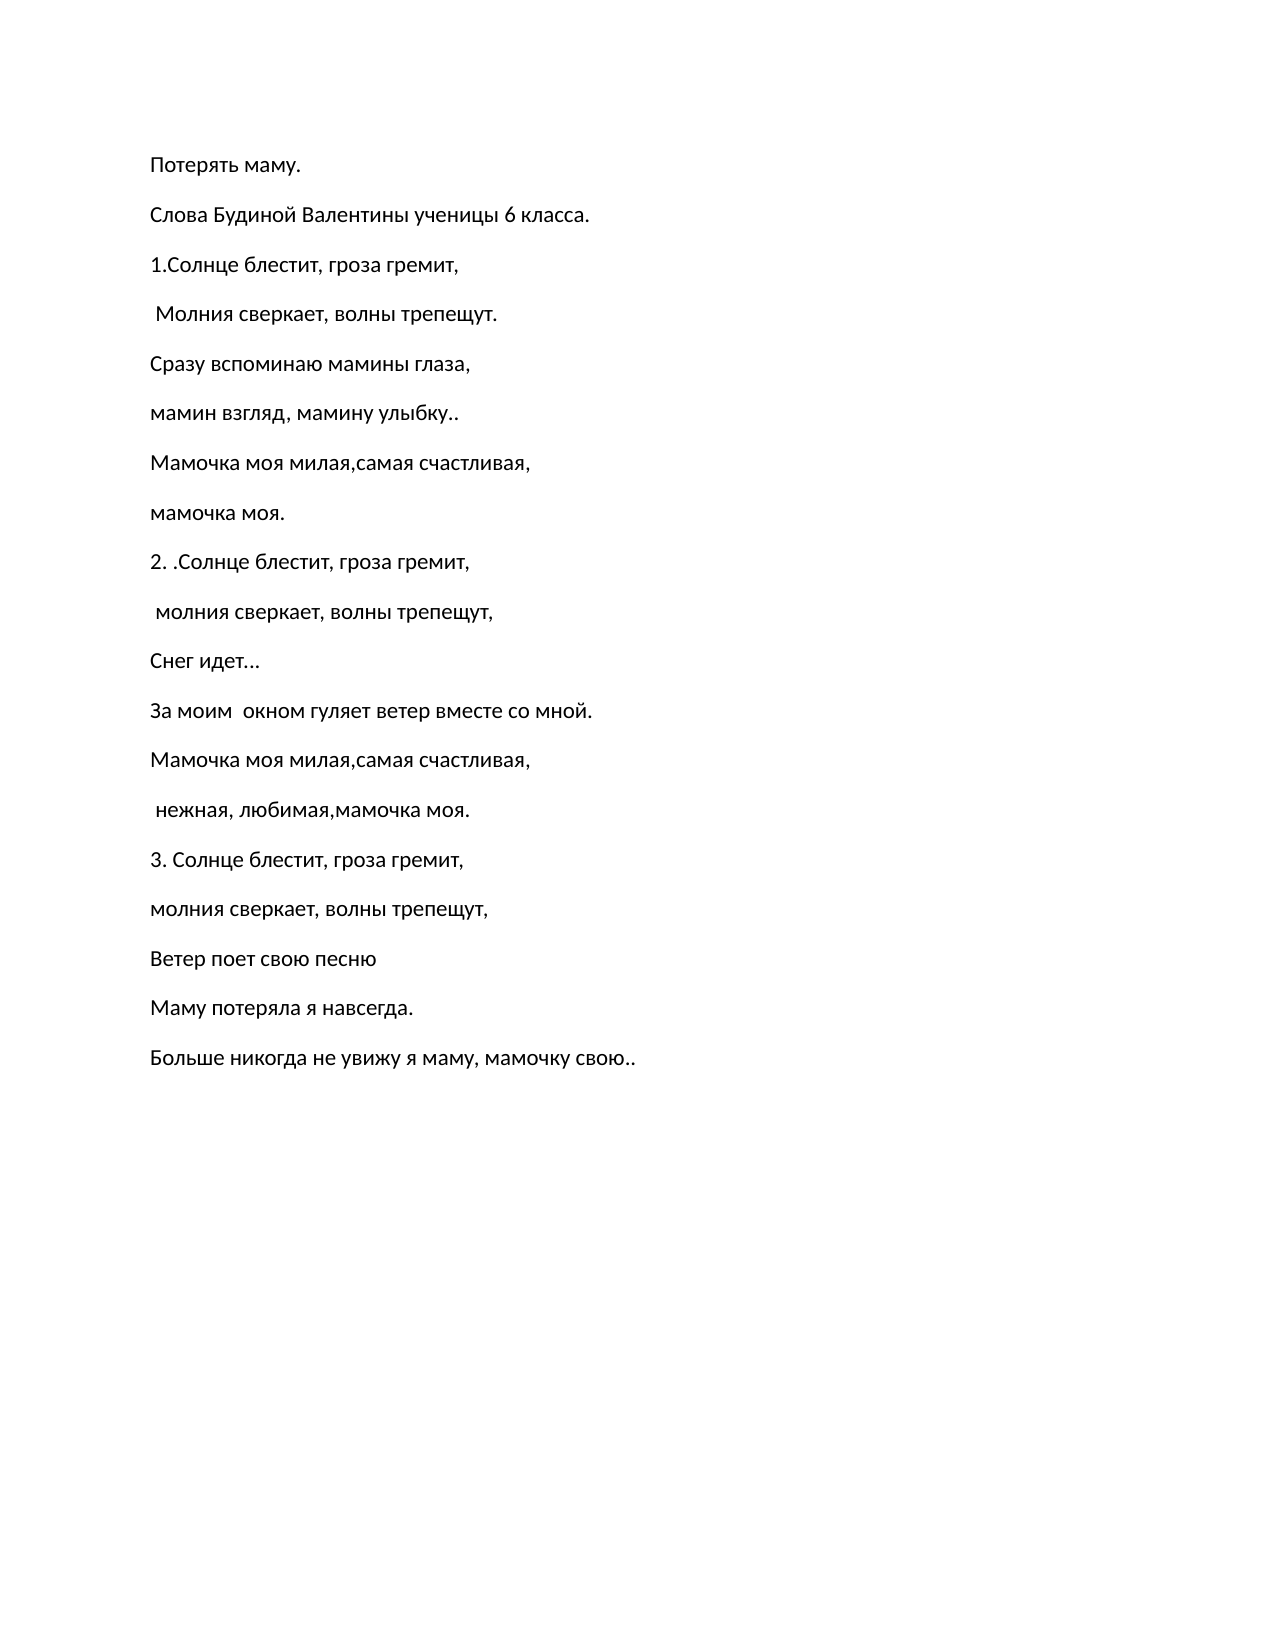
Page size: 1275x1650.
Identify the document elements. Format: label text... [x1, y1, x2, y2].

text 2. .Солнце блестит, гроза гремит, [150, 547, 1125, 575]
text Мамочка моя милая,самая счастливая, [150, 745, 1125, 774]
text Больше никогда не увижу я маму, мамочку свою.. [150, 1042, 1125, 1071]
text Ветер поет свою песню [150, 943, 1125, 972]
text За моим окном гуляет ветер вместе со мной. [150, 695, 1125, 724]
text мамин взгляд, мамину улыбку.. [150, 398, 1125, 427]
text 3. Солнце блестит, гроза гремит, [150, 844, 1125, 873]
text Сразу вспоминаю мамины глаза, [150, 348, 1125, 377]
text Мамочка моя милая,самая счастливая, [150, 447, 1125, 476]
text Маму потеряла я навсегда. [150, 993, 1125, 1022]
text молния сверкает, волны трепещут, [150, 894, 1125, 922]
text молния сверкает, волны трепещут, [150, 596, 1125, 625]
text Слова Будиной Валентины ученицы 6 класса. [150, 199, 1125, 228]
text Молния сверкает, волны трепещут. [150, 299, 1125, 327]
text 1.Солнце блестит, гроза гремит, [150, 249, 1125, 278]
text Потерять маму. [150, 150, 1125, 179]
text мамочка моя. [150, 497, 1125, 526]
text Снег идет... [150, 646, 1125, 674]
text нежная, любимая,мамочка моя. [150, 794, 1125, 823]
